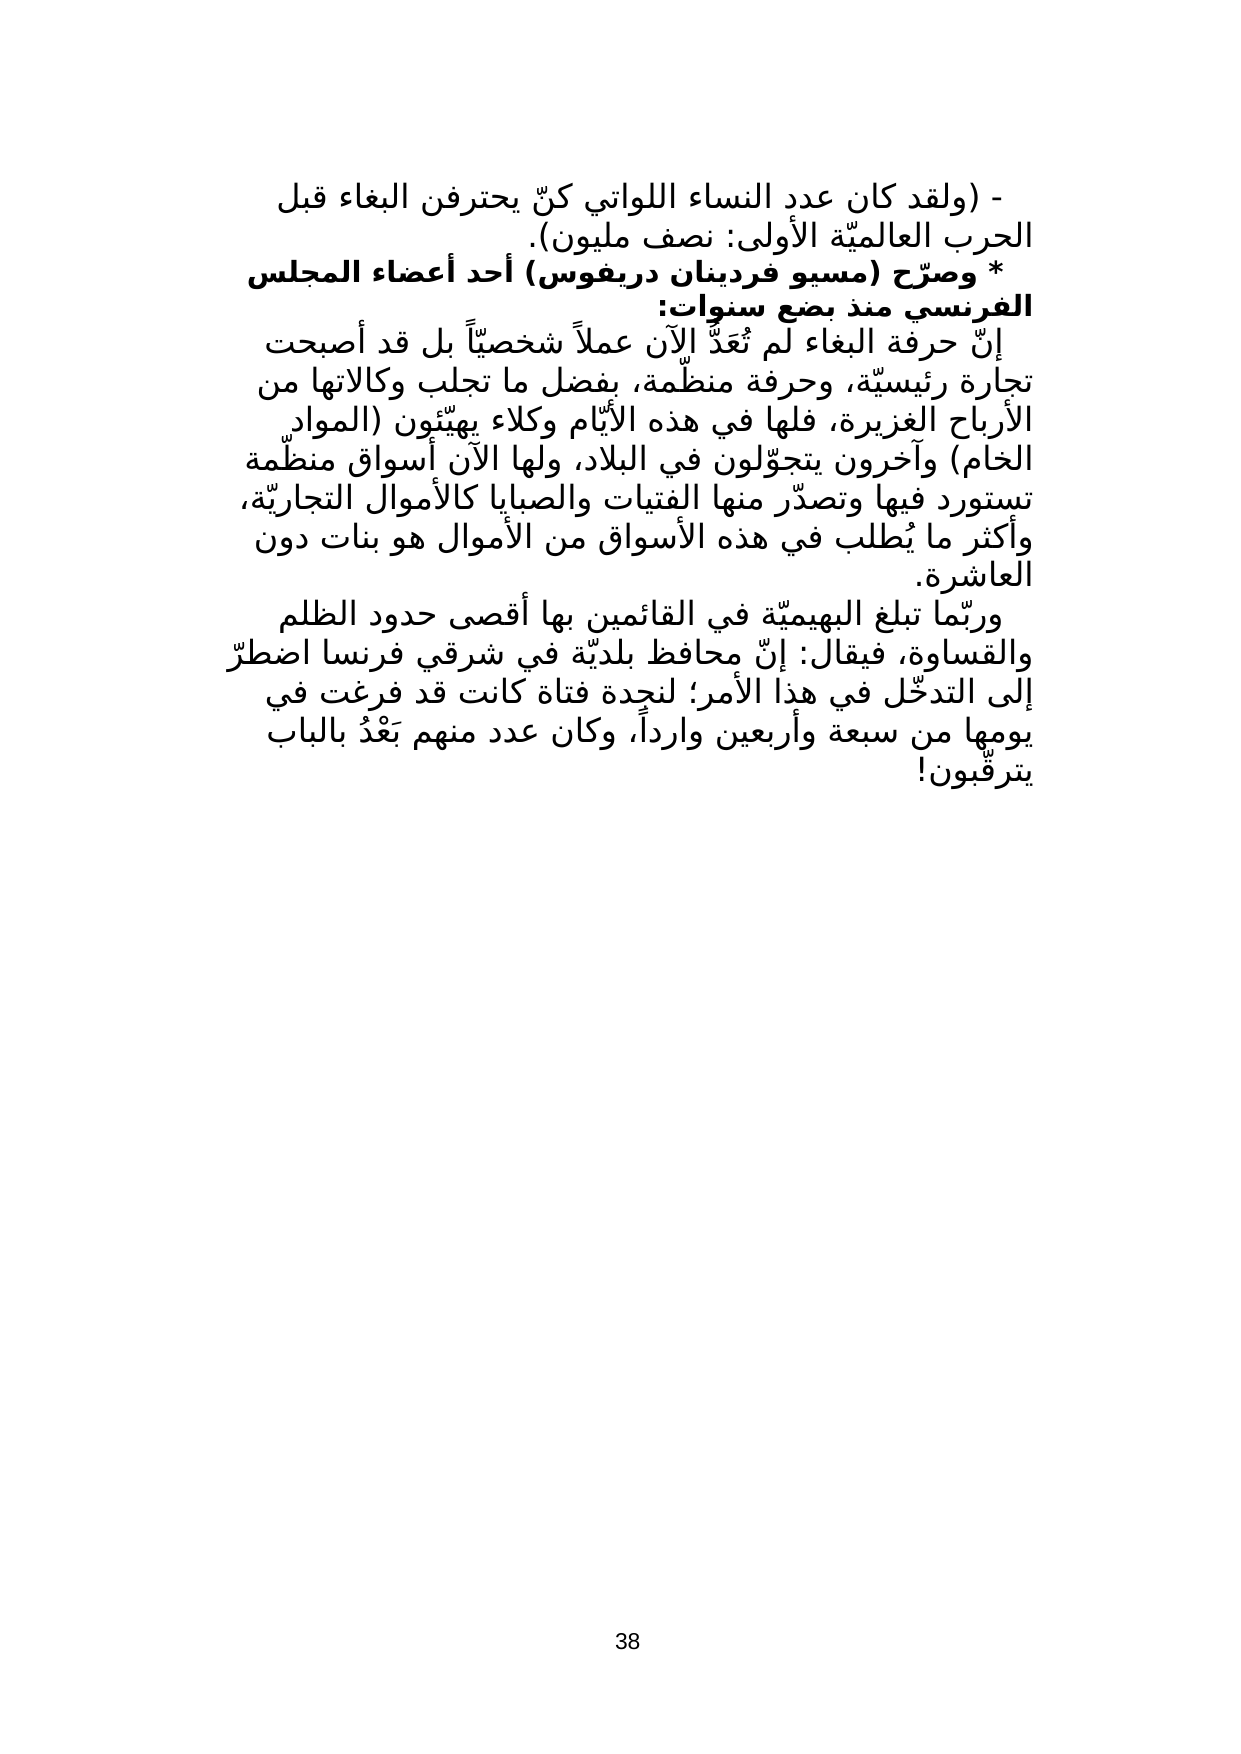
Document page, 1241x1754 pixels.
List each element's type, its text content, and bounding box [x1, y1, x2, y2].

text - (ولقد كان عدد النساء اللواتي كنّ يحترفن البغاء قبل الحرب العالميّة الأولى: نصف مليون). [222, 177, 1033, 255]
text وربّما تبلغ البهيميّة في القائمين بها أقصى حدود الظلم والقساوة، فيقال: إنّ محافظ بلديّة في شرقي فرنسا اضطرّ إلى التدخّل في هذا الأمر؛ لنجدة فتاة كانت قد فرغت في يومها من سبعة وأربعين وارداً، وكان عدد منهم بَعْدُ بالباب يترقّبون! [222, 595, 1033, 789]
text * وصرّح (مسيو فردينان دريفوس) أحد أعضاء المجلس الفرنسي منذ بضع سنوات: [222, 255, 1033, 323]
text إنّ حرفة البغاء لم تُعَدُّ الآن عملاً شخصيّاً بل قد أصبحت تجارة رئيسيّة، وحرفة منظّمة، بفضل ما تجلب وكالاتها من الأرباح الغزيرة، فلها في هذه الأيّام وكلاء يهيّئون (المواد الخام) وآخرون يتجوّلون في البلاد، ولها الآن أسواق منظّمة تستورد فيها وتصدّر منها الفتيات والصبايا كالأموال التجاريّة، وأكثر ما يُطلب في هذه الأسواق من الأموال هو بنات دون العاشرة. [222, 323, 1033, 595]
